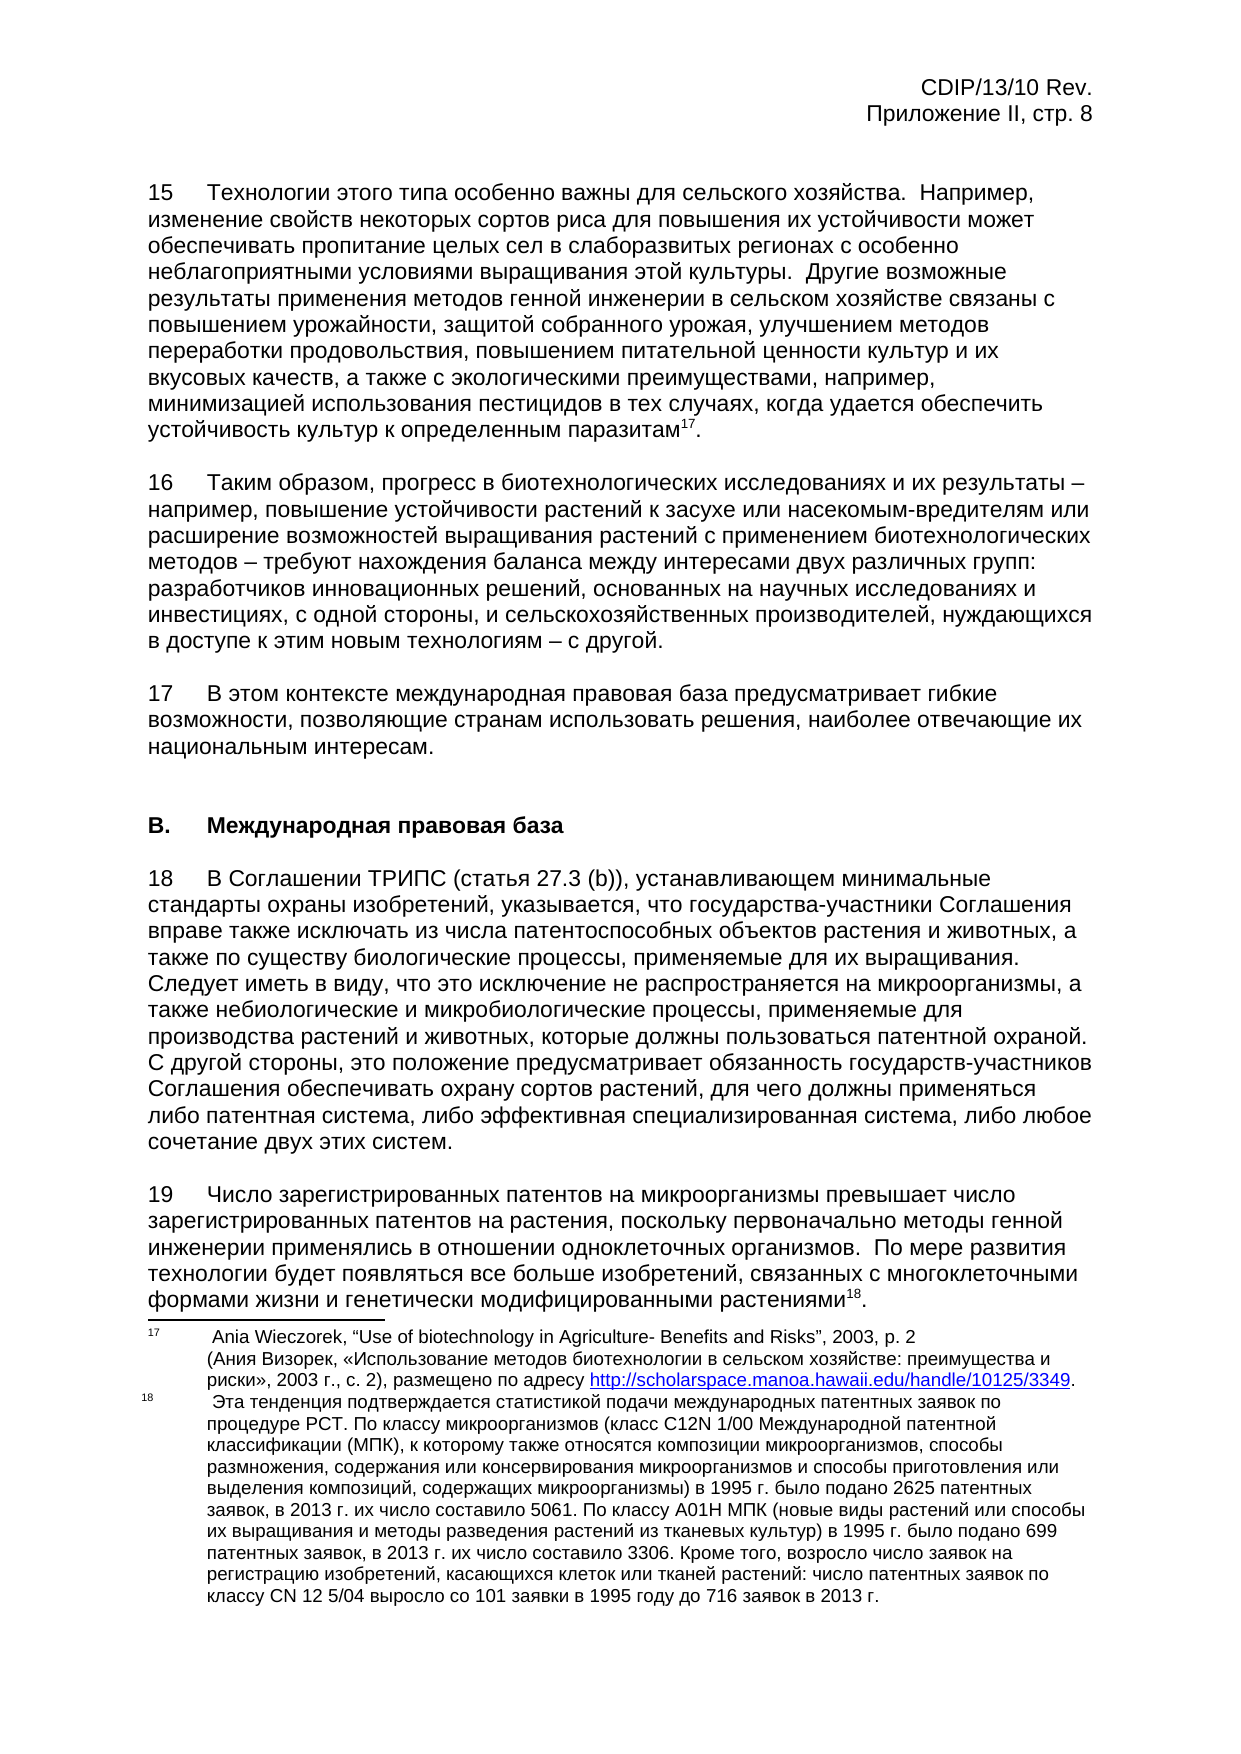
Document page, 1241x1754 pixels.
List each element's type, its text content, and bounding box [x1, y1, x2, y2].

list Международная правовая база [148, 812, 1093, 838]
text В Соглашении ТРИПС (статья 27.3 (b)), устанавливающем минимальные стандарты охраны изобретений, указывается, что государства-участники Соглашения вправе также исключать из числа патентоспособных объектов растения и животных, а также по существу биологические процессы, применяемые для их выращивания. Следует иметь в виду, что это исключение не распространяется на микроорганизмы, а также небиологические и микробиологические процессы, применяемые для производства растений и животных, которые должны пользоваться патентной охраной. С другой стороны, это положение предусматривает обязанность государств-участников Соглашения обеспечивать охрану сортов растений, для чего должны применяться либо патентная система, либо эффективная специализированная система, либо любое сочетание двух этих систем. [148, 864, 1093, 1154]
text Число зарегистрированных патентов на микроорганизмы превышает число зарегистрированных патентов на растения, поскольку первоначально методы генной инженерии применялись в отношении одноклеточных организмов. По мере развития технологии будет появляться все больше изобретений, связанных с многоклеточными формами жизни и генетически модифицированными растениями. [148, 1181, 1093, 1312]
text Таким образом, прогресс в биотехнологических исследованиях и их результаты – например, повышение устойчивости растений к засухе или насекомым-вредителям или расширение возможностей выращивания растений с применением биотехнологических методов – требуют нахождения баланса между интересами двух различных групп: разработчиков инновационных решений, основанных на научных исследованиях и инвестициях, с одной стороны, и сельскохозяйственных производителей, нуждающихся в доступе к этим новым технологиям – с другой. [148, 469, 1093, 654]
text В этом контексте международная правовая база предусматривает гибкие возможности, позволяющие странам использовать решения, наиболее отвечающие их национальным интересам. [148, 680, 1093, 759]
text Технологии этого типа особенно важны для сельского хозяйства. Например, изменение свойств некоторых сортов риса для повышения их устойчивости может обеспечивать пропитание целых сел в слаборазвитых регионах с особенно неблагоприятными условиями выращивания этой культуры. Другие возможные результаты применения методов генной инженерии в сельском хозяйстве связаны с повышением урожайности, защитой собранного урожая, улучшением методов переработки продовольствия, повышением питательной ценности культур и их вкусовых качеств, а также с экологическими преимуществами, например, минимизацией использования пестицидов в тех случаях, когда удается обеспечить устойчивость культур к определенным паразитам. [148, 179, 1093, 443]
